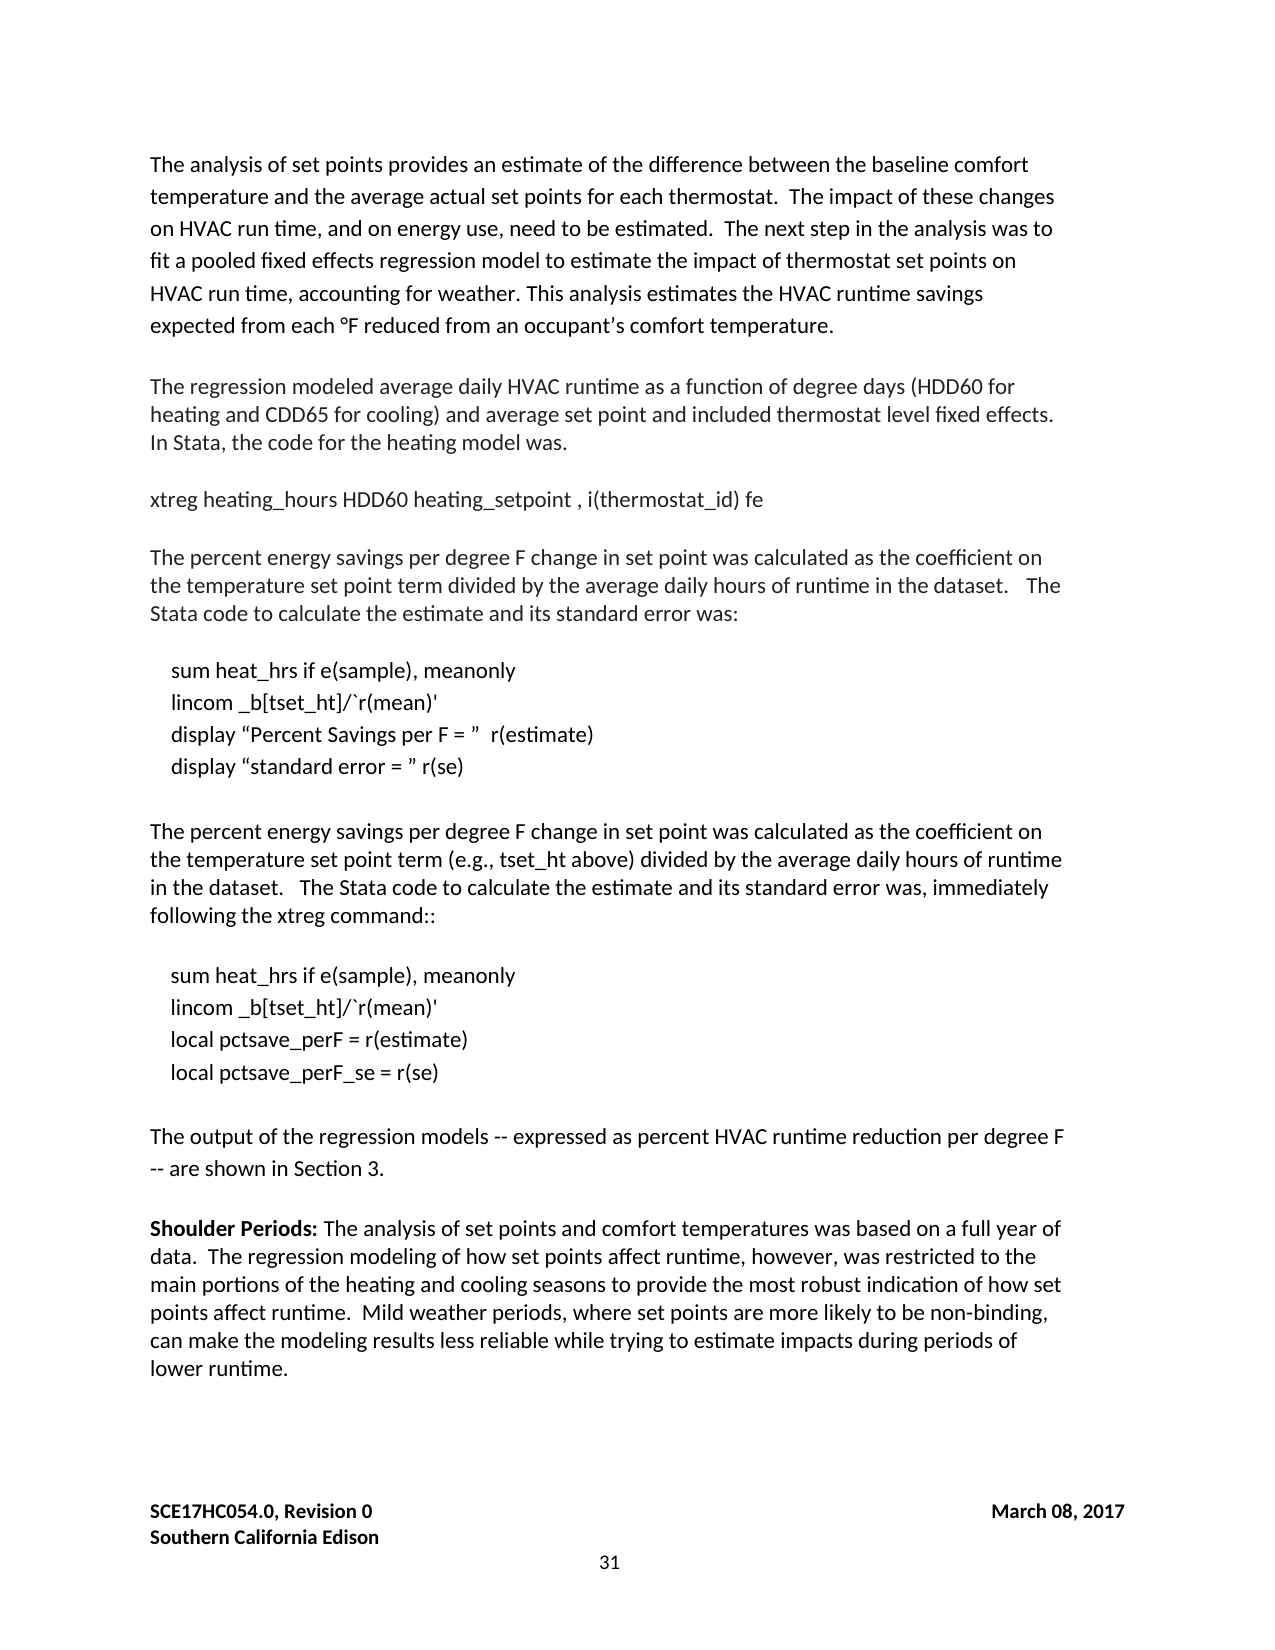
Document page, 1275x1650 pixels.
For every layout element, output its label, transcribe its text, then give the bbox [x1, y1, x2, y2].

text xtreg heating_hours HDD60 heating_setpoint , i(thermostat_id) fe [150, 486, 1069, 513]
text Shoulder Periods: The analysis of set points and comfort temperatures was based on a full year of data. The regression modeling of how set points affect runtime, however, was restricted to the main portions of the heating and cooling seasons to provide the most robust indication of how set points affect runtime. Mild weather periods, where set points are more likely to be non-binding, can make the modeling results less reliable while trying to estimate impacts during periods of lower runtime. [150, 1214, 1069, 1383]
text lincom _b[tset_ht]/`r(mean)' [150, 993, 1069, 1021]
text lincom _b[tset_ht]/`r(mean)' [150, 688, 1069, 716]
text The regression modeled average daily HVAC runtime as a function of degree days (HDD60 for heating and CDD65 for cooling) and average set point and included thermostat level fixed effects. In Stata, the code for the heating model was. [150, 372, 1069, 456]
text The analysis of set points provides an estimate of the difference between the baseline comfort temperature and the average actual set points for each thermostat. The impact of these changes on HVAC run time, and on energy use, need to be estimated. The next step in the analysis was to fit a pooled fixed effects regression model to estimate the impact of thermostat set points on HVAC run time, accounting for weather. This analysis estimates the HVAC runtime savings expected from each °F reduced from an occupant’s comfort temperature. [150, 150, 1069, 339]
text display “Percent Savings per F = ” r(estimate) [150, 720, 1069, 748]
text display “standard error = ” r(se) [150, 752, 1069, 781]
text The output of the regression models -- expressed as percent HVAC runtime reduction per degree F -- are shown in Section 3. [150, 1122, 1069, 1182]
text sum heat_hrs if e(sample), meanonly [150, 656, 1069, 684]
text sum heat_hrs if e(sample), meanonly [150, 961, 1069, 989]
text local pctsave_perF_se = r(se) [150, 1058, 1069, 1086]
text local pctsave_perF = r(estimate) [150, 1026, 1069, 1053]
text The percent energy savings per degree F change in set point was calculated as the coefficient on the temperature set point term (e.g., tset_ht above) divided by the average daily hours of runtime in the dataset. The Stata code to calculate the estimate and its standard error was, immediately following the xtreg command:: [150, 817, 1069, 929]
text The percent energy savings per degree F change in set point was calculated as the coefficient on the temperature set point term divided by the average daily hours of runtime in the dataset. The Stata code to calculate the estimate and its standard error was: [150, 543, 1069, 627]
